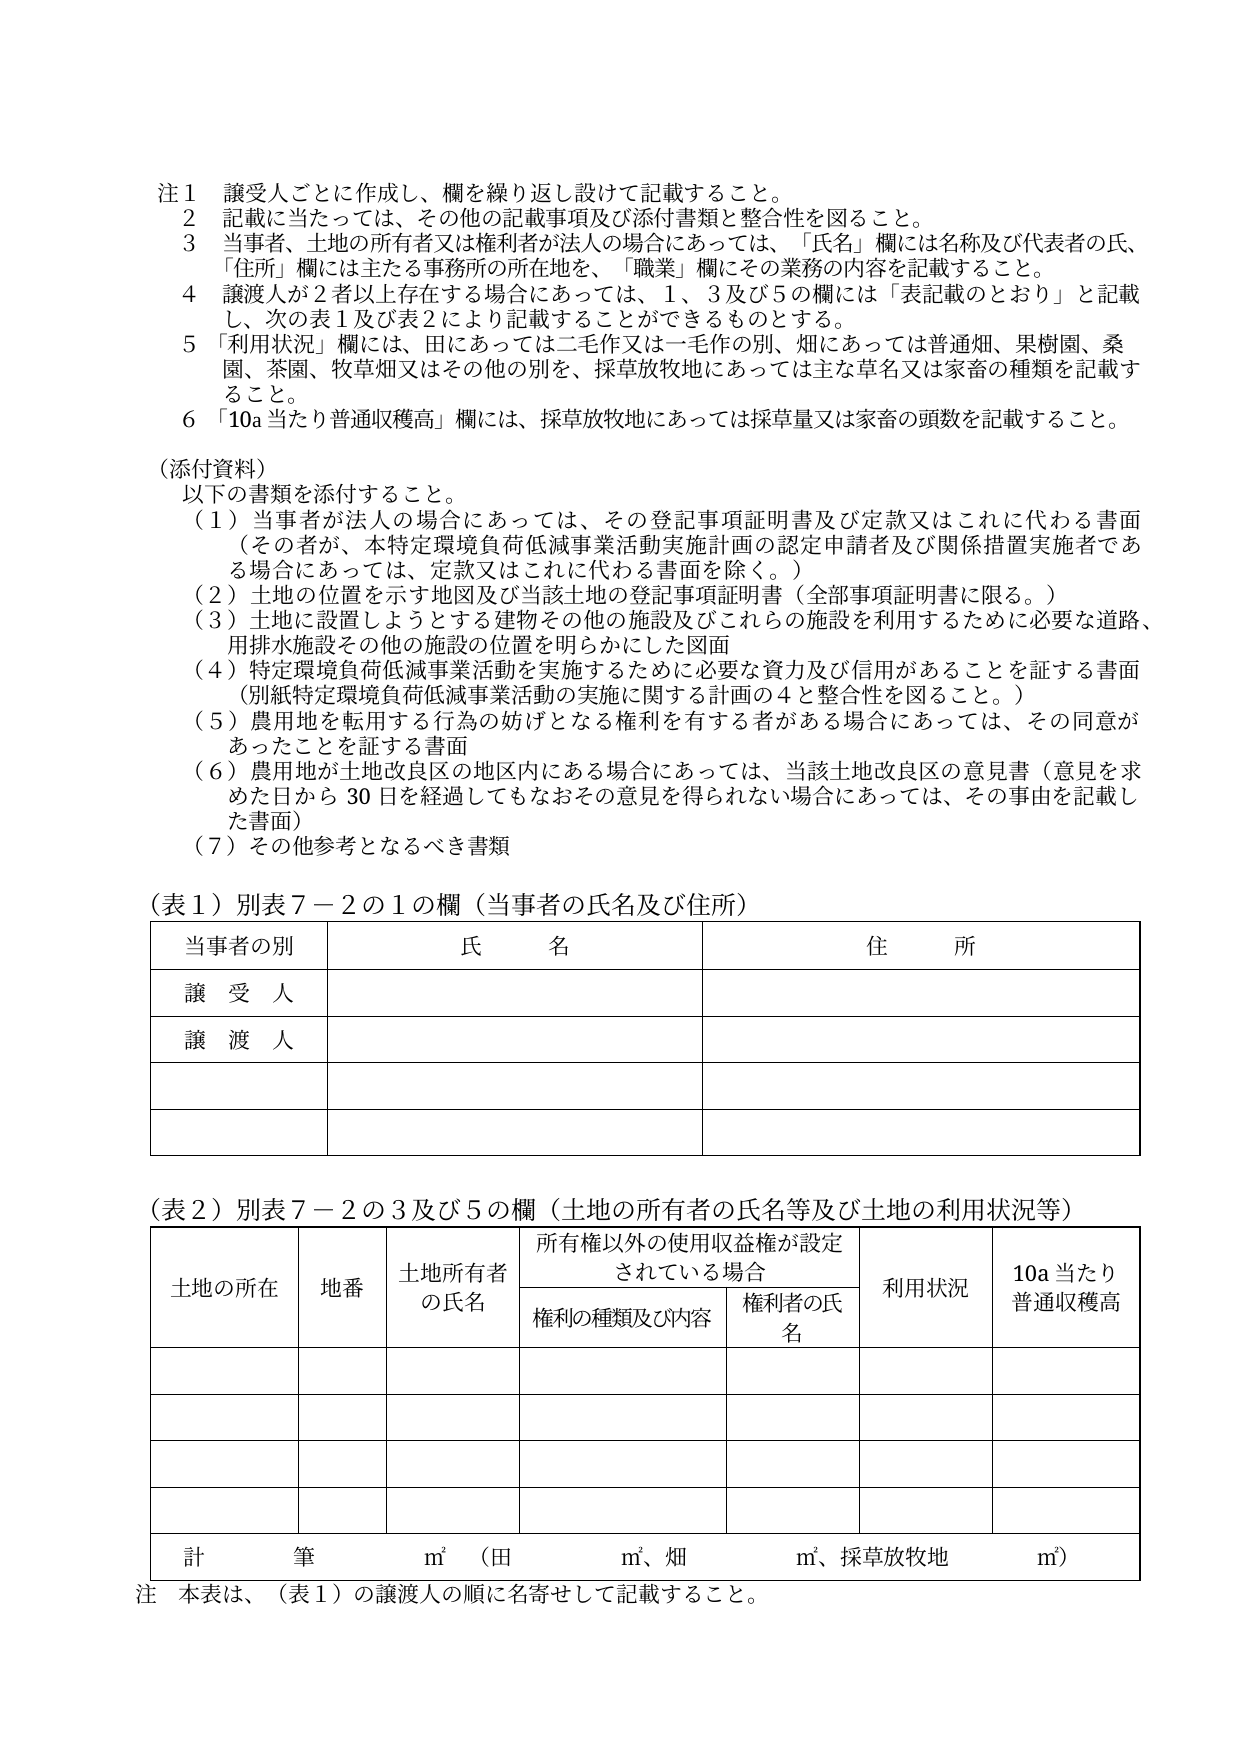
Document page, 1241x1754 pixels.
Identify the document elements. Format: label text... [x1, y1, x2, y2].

table_header 利用状況 [860, 1228, 992, 1347]
table_header 所有権以外の使用収益権が設定されている場合 [520, 1228, 859, 1287]
table_cell [860, 1441, 992, 1487]
table_cell [993, 1441, 1139, 1487]
table_cell [387, 1488, 519, 1533]
table_header 住 所 [703, 922, 1139, 969]
table_cell [860, 1348, 992, 1393]
text （７）その他参考となるべき書類 [182, 834, 1152, 859]
table_cell [520, 1488, 726, 1533]
text 園、茶園、牧草畑又はその他の別を、採草放牧地にあっては主な草名又は家畜の種類を記載す [156, 358, 1152, 383]
table_cell [993, 1395, 1139, 1440]
table_cell 権利者の氏名 [727, 1288, 859, 1347]
table_cell 譲 渡 人 [151, 1017, 327, 1062]
table_cell [703, 1110, 1139, 1155]
text （５）農用地を転用する行為の妨げとなる権利を有する者がある場合にあっては、その同意があったことを証する書面 [182, 709, 1143, 759]
table_cell [520, 1348, 726, 1393]
table_cell [993, 1348, 1139, 1393]
table_cell [387, 1441, 519, 1487]
text （２）土地の位置を示す地図及び当該土地の登記事項証明書（全部事項証明書に限る。） [182, 584, 1143, 609]
table_cell [727, 1441, 859, 1487]
table_header 氏 名 [328, 922, 702, 969]
text （１）当事者が法人の場合にあっては、その登記事項証明書及び定款又はこれに代わる書面（その者が、本特定環境負荷低減事業活動実施計画の認定申請者及び関係措置実施者である場合にあっては、定款又はこれに代わる書面を除く。） [182, 509, 1143, 584]
table_cell [299, 1488, 386, 1533]
table_cell [151, 1441, 298, 1487]
text 注１ 譲受人ごとに作成し、欄を繰り返し設けて記載すること。 [136, 181, 1152, 206]
text （３）土地に設置しようとする建物その他の施設及びこれらの施設を利用するために必要な道路、用排水施設その他の施設の位置を明らかにした図面 [182, 609, 1143, 659]
table_header 土地の所在 [151, 1228, 298, 1347]
text （表１）別表７－２の１の欄（当事者の氏名及び住所） [136, 885, 1152, 921]
table_cell [328, 1063, 702, 1109]
table_header 地番 [299, 1228, 386, 1347]
text 注 本表は、（表１）の譲渡人の順に名寄せして記載すること。 [124, 1581, 1152, 1607]
table_cell [520, 1441, 726, 1487]
table_cell [151, 1063, 327, 1109]
table_header 当事者の別 [151, 922, 327, 969]
text ４ 譲渡人が２者以上存在する場合にあっては、１、３及び５の欄には「表記載のとおり」と記載 [156, 282, 1152, 307]
table_cell [151, 1348, 298, 1393]
text 以下の書類を添付すること。 [182, 483, 1152, 508]
text し、次の表１及び表２により記載することができるものとする。 [156, 308, 1152, 333]
text （添付資料） [147, 458, 1173, 483]
text （４）特定環境負荷低減事業活動を実施するために必要な資力及び信用があることを証する書面（別紙特定環境負荷低減事業活動の実施に関する計画の４と整合性を図ること。） [182, 659, 1143, 709]
text ３ 当事者、土地の所有者又は権利者が法人の場合にあっては、「氏名」欄には名称及び代表者の氏、 [124, 231, 1152, 256]
text （表２）別表７－２の３及び５の欄（土地の所有者の氏名等及び土地の利用状況等） [136, 1191, 1152, 1226]
table_cell [703, 1017, 1139, 1062]
table_cell 譲 受 人 [151, 970, 327, 1016]
table_cell [387, 1348, 519, 1393]
table_cell [520, 1395, 726, 1440]
table_cell 計 筆 ㎡ （田 ㎡、畑 ㎡、採草放牧地 ㎡） [151, 1534, 1139, 1580]
table_cell [703, 1063, 1139, 1109]
text ２ 記載に当たっては、その他の記載事項及び添付書類と整合性を図ること。 [124, 206, 1152, 231]
table_cell [727, 1395, 859, 1440]
table_cell [727, 1348, 859, 1393]
table_cell [860, 1488, 992, 1533]
text ６ 「10a 当たり普通収穫高」欄には、採草放牧地にあっては採草量又は家畜の頭数を記載すること。 [124, 408, 1152, 433]
table_cell [299, 1395, 386, 1440]
table_cell [151, 1110, 327, 1155]
table_cell [151, 1395, 298, 1440]
text 「住所」欄には主たる事務所の所在地を、「職業」欄にその業務の内容を記載すること。 [212, 256, 1152, 281]
table_cell [299, 1348, 386, 1393]
table_cell 権利の種類及び内容 [520, 1288, 726, 1347]
table_cell [328, 970, 702, 1016]
text （６）農用地が土地改良区の地区内にある場合にあっては、当該土地改良区の意見書（意見を求めた日から 30 日を経過してもなおその意見を得られない場合にあっては、その事由を記載した書面） [182, 759, 1143, 834]
text ５ 「利用状況」欄には、田にあっては二毛作又は一毛作の別、畑にあっては普通畑、果樹園、桑 [156, 333, 1152, 358]
table_cell [703, 970, 1139, 1016]
table_cell [328, 1017, 702, 1062]
text ること。 [156, 383, 1152, 408]
table_header 10a当たり 普通収穫高 [993, 1228, 1139, 1347]
table_header 土地所有者の氏名 [387, 1228, 519, 1347]
table_cell [328, 1110, 702, 1155]
table_cell [993, 1488, 1139, 1533]
table_cell [299, 1441, 386, 1487]
table_cell [860, 1395, 992, 1440]
table_cell [387, 1395, 519, 1440]
table_cell [151, 1488, 298, 1533]
table_cell [727, 1488, 859, 1533]
